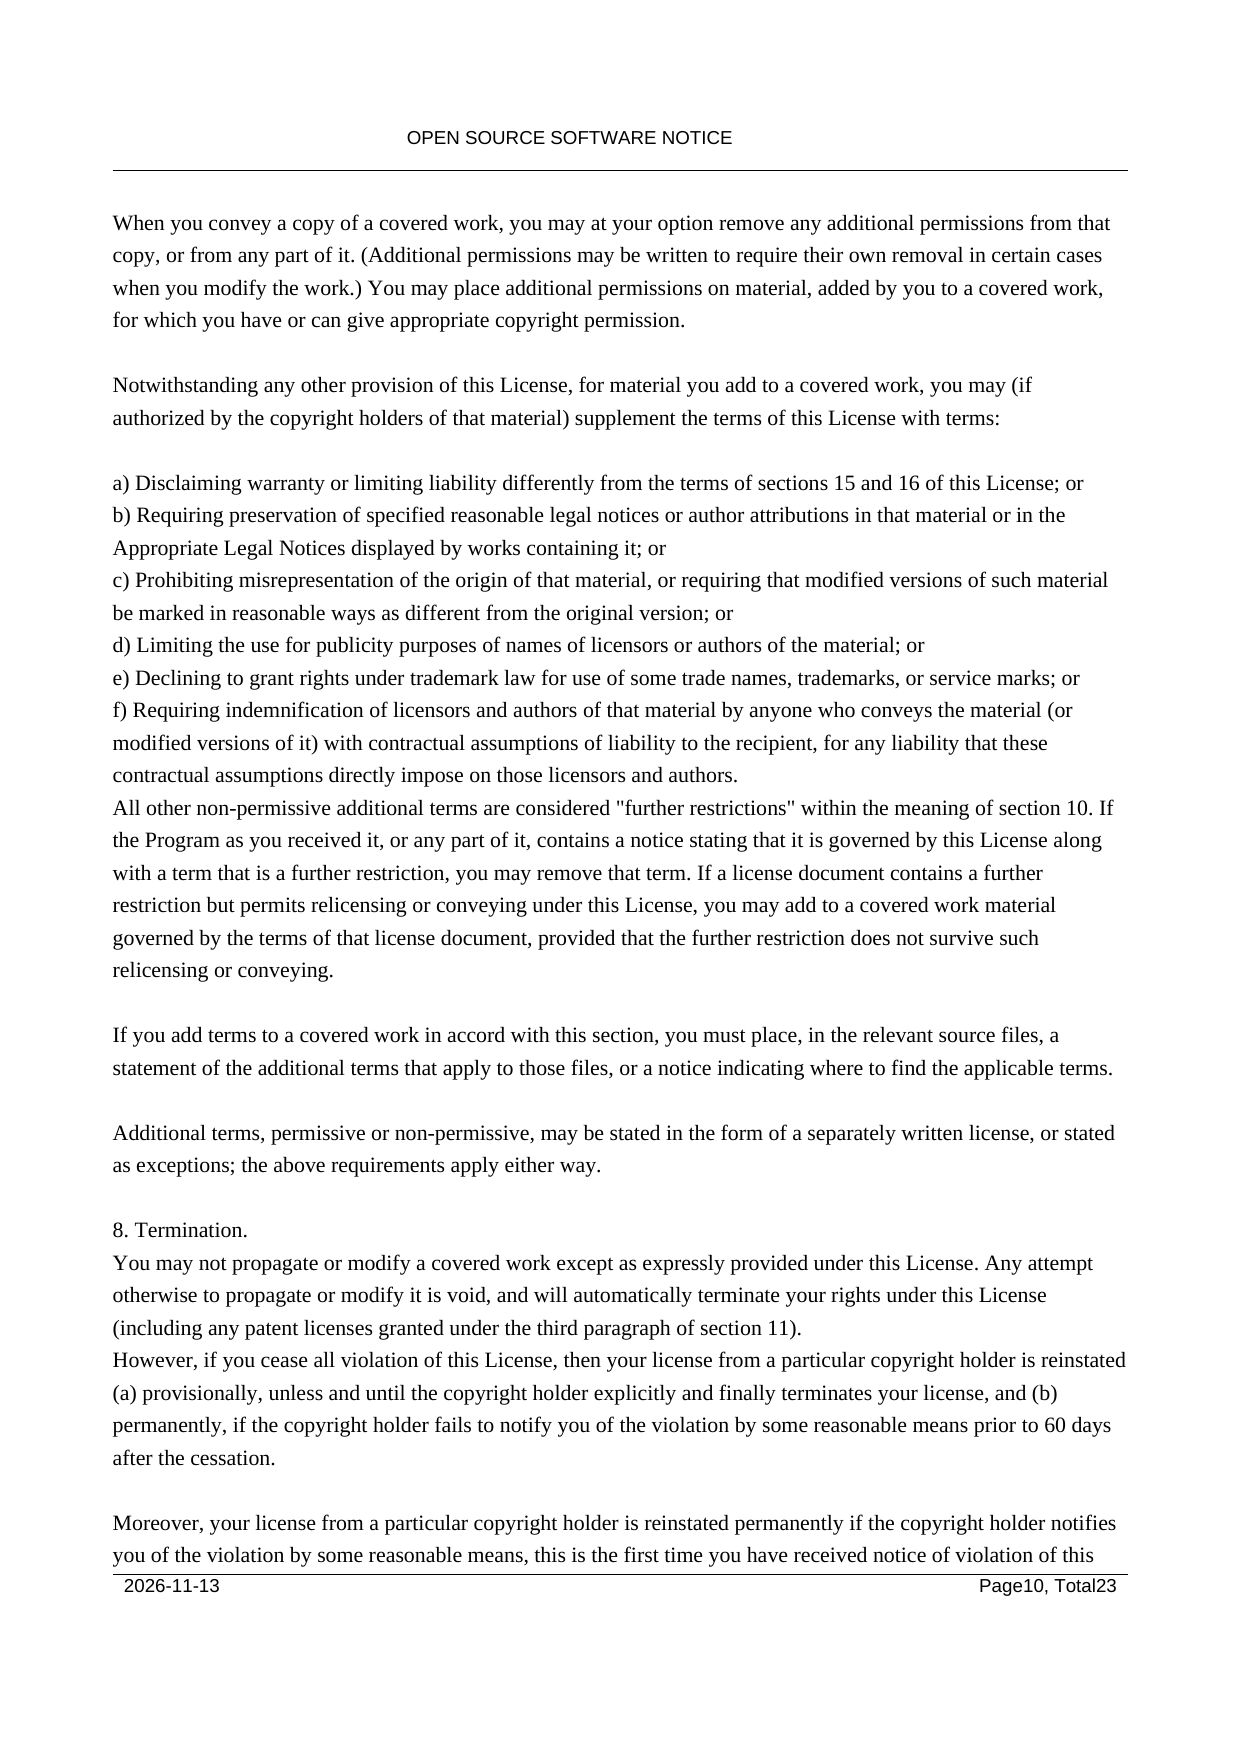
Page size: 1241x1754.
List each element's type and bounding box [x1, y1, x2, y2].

text [112, 206, 1128, 1571]
